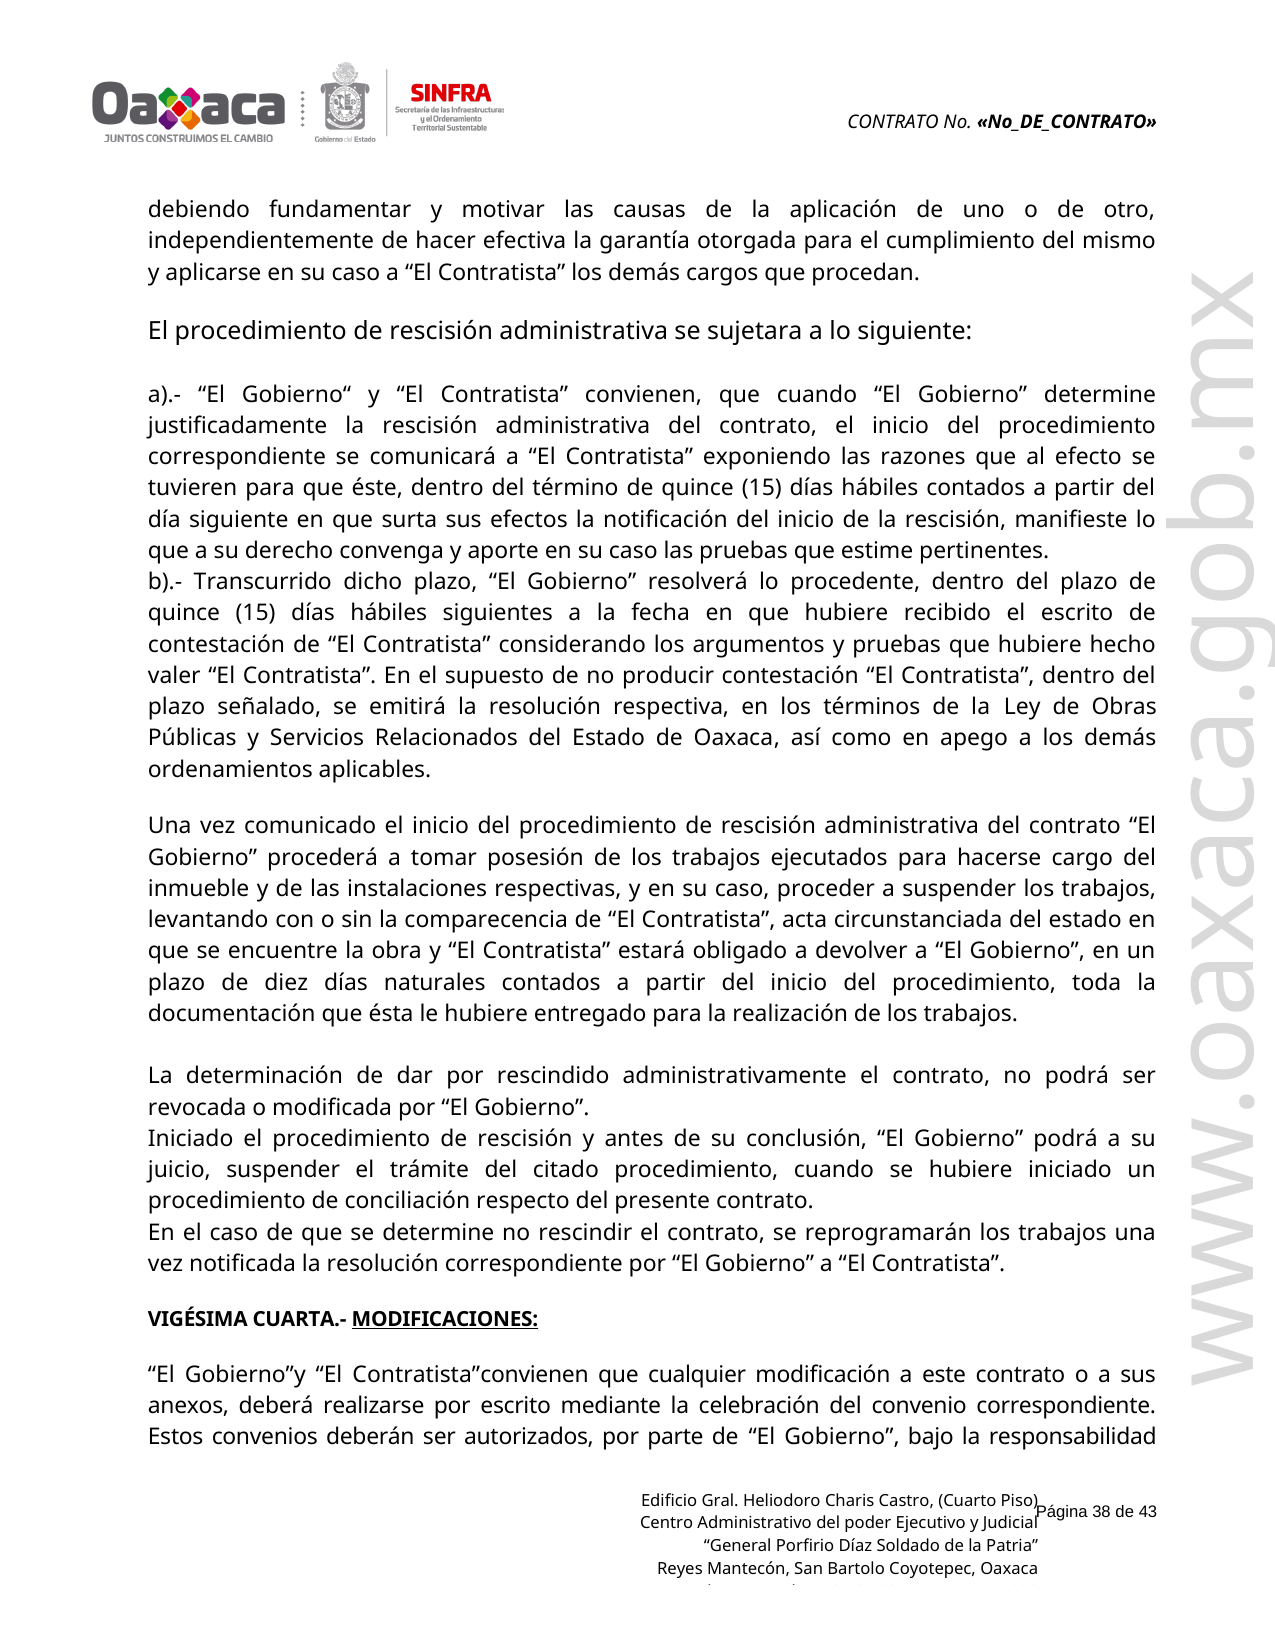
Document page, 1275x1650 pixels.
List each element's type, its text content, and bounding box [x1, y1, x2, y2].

text En el caso de que se determine no rescindir el contrato, se reprogramarán los trabajos una vez notificada la resolución correspondiente por “El Gobierno” a “El Contratista”. [148, 1216, 1157, 1278]
text Iniciado el procedimiento de rescisión y antes de su conclusión, “El Gobierno” podrá a su juicio, suspender el trámite del citado procedimiento, cuando se hubiere iniciado un procedimiento de conciliación respecto del presente contrato. [148, 1122, 1157, 1216]
text a).- “El Gobierno“ y “El Contratista” convienen, que cuando “El Gobierno” determine justificadamente la rescisión administrativa del contrato, el inicio del procedimiento correspondiente se comunicará a “El Contratista” exponiendo las razones que al efecto se tuvieren para que éste, dentro del término de quince (15) días hábiles contados a partir del día siguiente en que surta sus efectos la notificación del inicio de la rescisión, manifieste lo que a su derecho convenga y aporte en su caso las pruebas que estime pertinentes. [148, 378, 1157, 565]
text b).- Transcurrido dicho plazo, “El Gobierno” resolverá lo procedente, dentro del plazo de quince (15) días hábiles siguientes a la fecha en que hubiere recibido el escrito de contestación de “El Contratista” considerando los argumentos y pruebas que hubiere hecho valer “El Contratista”. En el supuesto de no producir contestación “El Contratista”, dentro del plazo señalado, se emitirá la resolución respectiva, en los términos de la Ley de Obras Públicas y Servicios Relacionados del Estado de Oaxaca, así como en apego a los demás ordenamientos aplicables. [148, 565, 1157, 784]
text El procedimiento de rescisión administrativa se sujetara a lo siguiente: [148, 312, 1157, 346]
text Una vez comunicado el inicio del procedimiento de rescisión administrativa del contrato “El Gobierno” procederá a tomar posesión de los trabajos ejecutados para hacerse cargo del inmueble y de las instalaciones respectivas, y en su caso, proceder a suspender los trabajos, levantando con o sin la comparecencia de “El Contratista”, acta circunstanciada del estado en que se encuentre la obra y “El Contratista” estará obligado a devolver a “El Gobierno”, en un plazo de diez días naturales contados a partir del inicio del procedimiento, toda la documentación que ésta le hubiere entregado para la realización de los trabajos. [148, 809, 1157, 1028]
text La determinación de dar por rescindido administrativamente el contrato, no podrá ser revocada o modificada por “El Gobierno”. [148, 1059, 1157, 1122]
text VIGÉSIMA CUARTA.- MODIFICACIONES: [148, 1304, 1157, 1332]
picture [92, 62, 504, 142]
